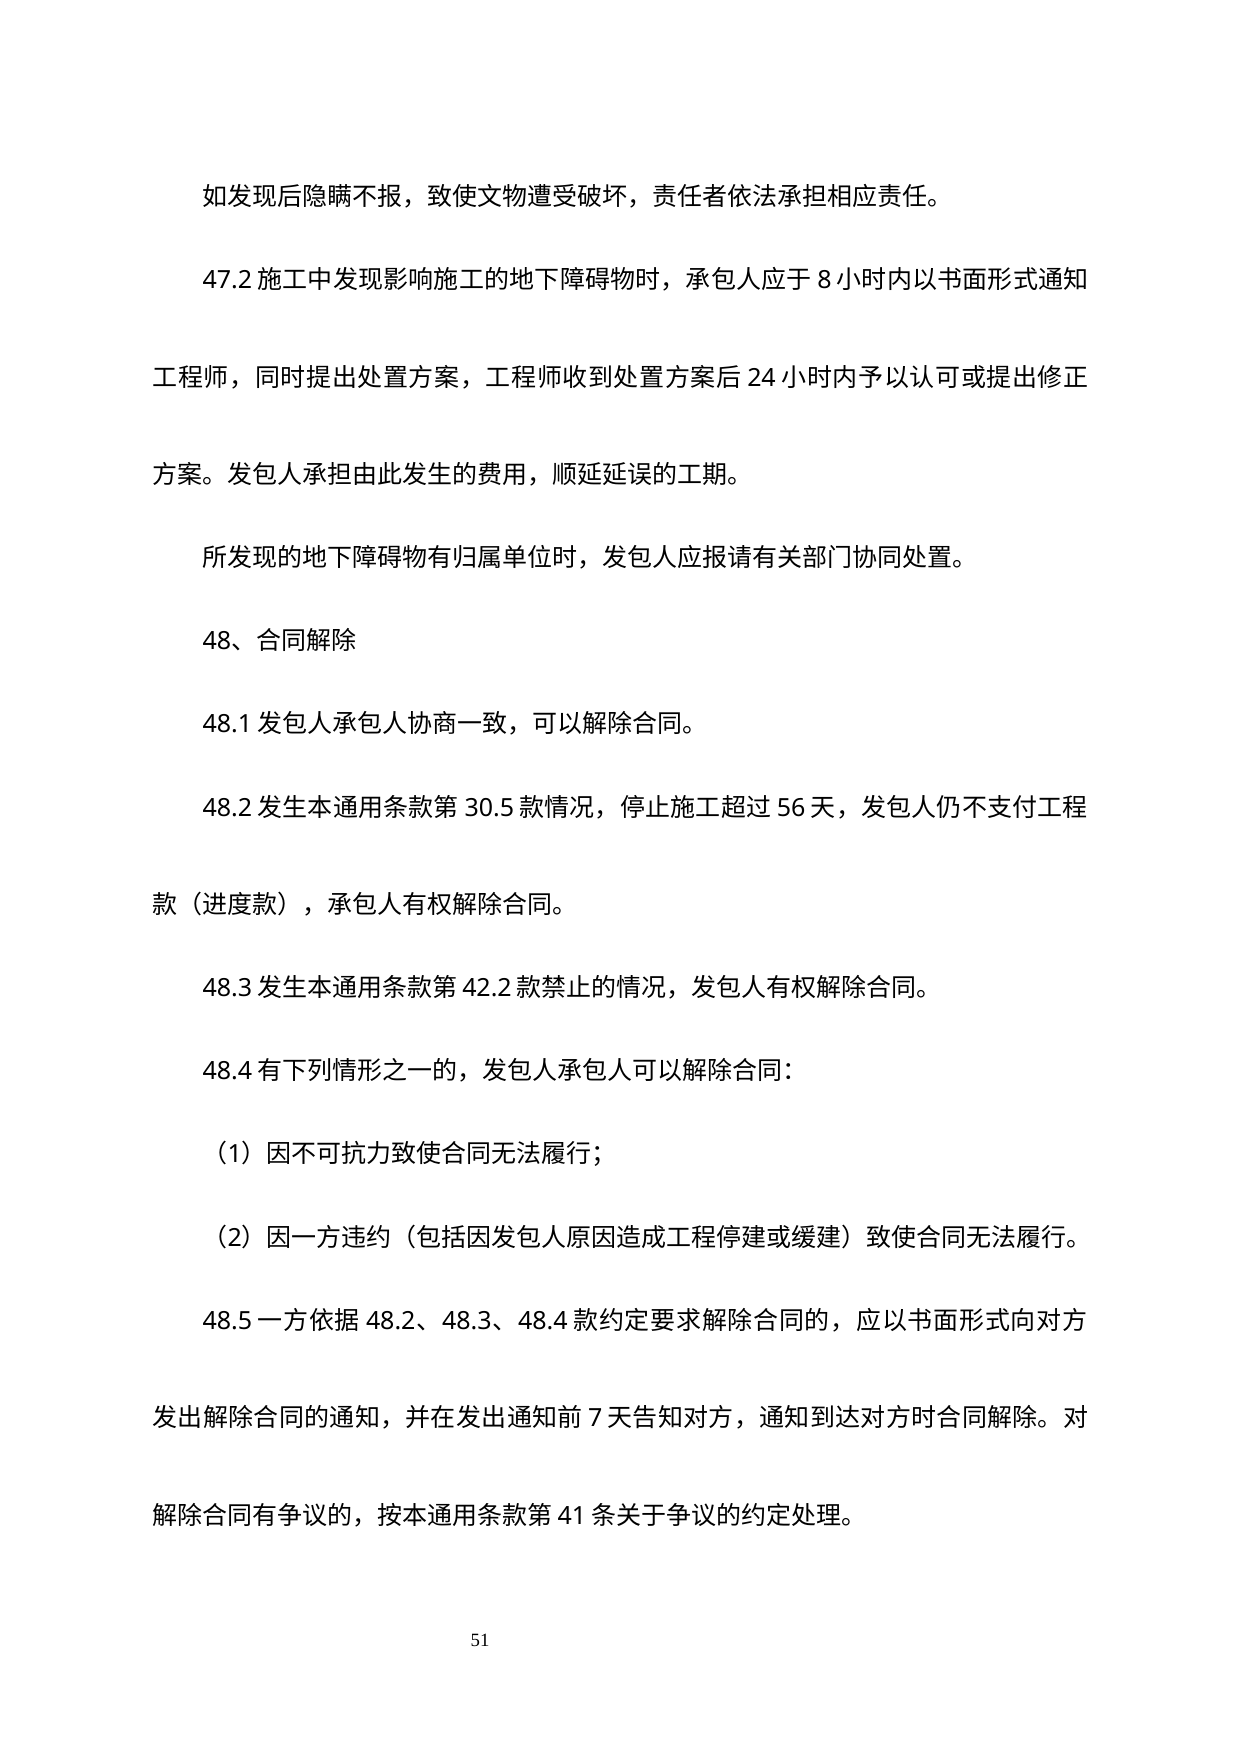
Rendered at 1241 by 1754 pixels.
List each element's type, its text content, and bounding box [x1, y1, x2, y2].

text 48.3发生本通用条款第42.2款禁止的情况，发包人有权解除合同。 [152, 953, 1088, 1018]
text 所发现的地下障碍物有归属单位时，发包人应报请有关部门协同处置。 [152, 523, 1088, 588]
text 如发现后隐瞒不报，致使文物遭受破坏，责任者依法承担相应责任。 [152, 162, 1088, 227]
text （1）因不可抗力致使合同无法履行； [152, 1119, 1088, 1184]
text 48、合同解除 [152, 606, 1088, 671]
text 48.4有下列情形之一的，发包人承包人可以解除合同： [152, 1036, 1088, 1101]
text 48.1发包人承包人协商一致，可以解除合同。 [152, 689, 1088, 754]
text （2）因一方违约（包括因发包人原因造成工程停建或缓建）致使合同无法履行。 [152, 1203, 1088, 1268]
text 47.2施工中发现影响施工的地下障碍物时，承包人应于8小时内以书面形式通知工程师，同时提出处置方案，工程师收到处置方案后24小时内予以认可或提出修正方案。发包人承担由此发生的费用，顺延延误的工期。 [152, 245, 1088, 505]
text 48.2发生本通用条款第30.5款情况，停止施工超过56天，发包人仍不支付工程款（进度款），承包人有权解除合同。 [152, 773, 1088, 935]
text 48.5一方依据48.2、48.3、48.4款约定要求解除合同的，应以书面形式向对方发出解除合同的通知，并在发出通知前7天告知对方，通知到达对方时合同解除。对解除合同有争议的，按本通用条款第41条关于争议的约定处理。 [152, 1286, 1088, 1546]
